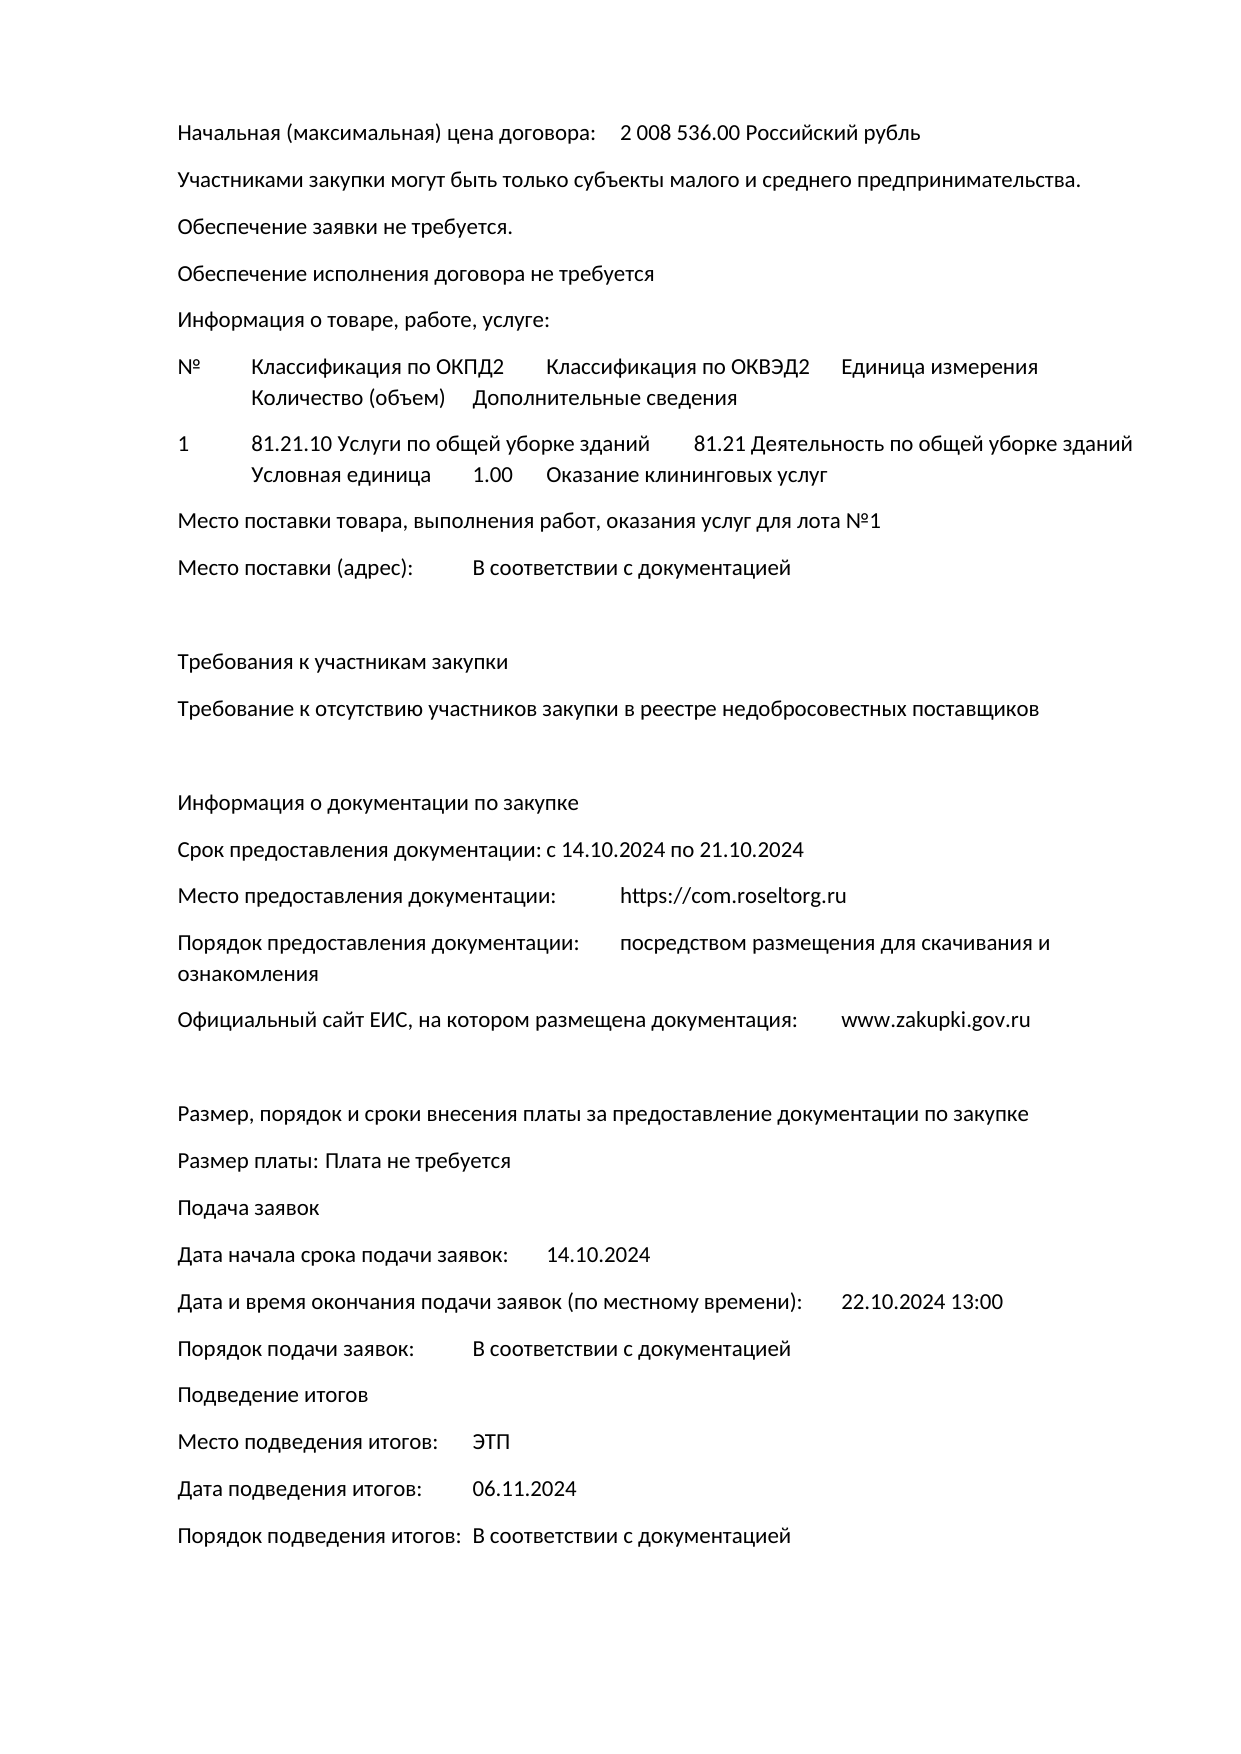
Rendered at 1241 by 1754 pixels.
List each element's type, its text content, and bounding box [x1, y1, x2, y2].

text Подача заявок [177, 1193, 1152, 1221]
text Дата начала срока подачи заявок: 14.10.2024 [177, 1240, 1152, 1268]
text Требование к отсутствию участников закупки в реестре недобросовестных поставщиков [177, 694, 1152, 722]
text Официальный сайт ЕИС, на котором размещена документация: www.zakupki.gov.ru [177, 1006, 1152, 1034]
text Начальная (максимальная) цена договора: 2 008 536.00 Российский рубль [177, 118, 1152, 146]
text Информация о документации по закупке [177, 788, 1152, 816]
text Порядок подачи заявок: В соответствии с документацией [177, 1334, 1152, 1362]
text Место поставки (адрес): В соответствии с документацией [177, 553, 1152, 582]
text Порядок подведения итогов: В соответствии с документацией [177, 1521, 1152, 1549]
text Обеспечение заявки не требуется. [177, 212, 1152, 240]
text Требования к участникам закупки [177, 647, 1152, 675]
text Место поставки товара, выполнения работ, оказания услуг для лота №1 [177, 507, 1152, 535]
text Участниками закупки могут быть только субъекты малого и среднего предпринимательства. [177, 165, 1152, 193]
text Подведение итогов [177, 1381, 1152, 1409]
text 1 81.21.10 Услуги по общей уборке зданий 81.21 Деятельность по общей уборке зданий Условная единица 1.00 Оказание клининговых услуг [177, 429, 1152, 488]
text Место подведения итогов: ЭТП [177, 1427, 1152, 1456]
text Дата и время окончания подачи заявок (по местному времени): 22.10.2024 13:00 [177, 1287, 1152, 1315]
text Размер, порядок и сроки внесения платы за предоставление документации по закупке [177, 1099, 1152, 1127]
text Место предоставления документации: https://com.roseltorg.ru [177, 882, 1152, 910]
text Порядок предоставления документации: посредством размещения для скачивания и ознакомления [177, 928, 1152, 987]
text Дата подведения итогов: 06.11.2024 [177, 1474, 1152, 1502]
text № Классификация по ОКПД2 Классификация по ОКВЭД2 Единица измерения Количество (объем) Дополнительные сведения [177, 352, 1152, 411]
text Срок предоставления документации: с 14.10.2024 по 21.10.2024 [177, 835, 1152, 863]
text Обеспечение исполнения договора не требуется [177, 259, 1152, 287]
text Размер платы: Плата не требуется [177, 1146, 1152, 1174]
text Информация о товаре, работе, услуге: [177, 306, 1152, 334]
